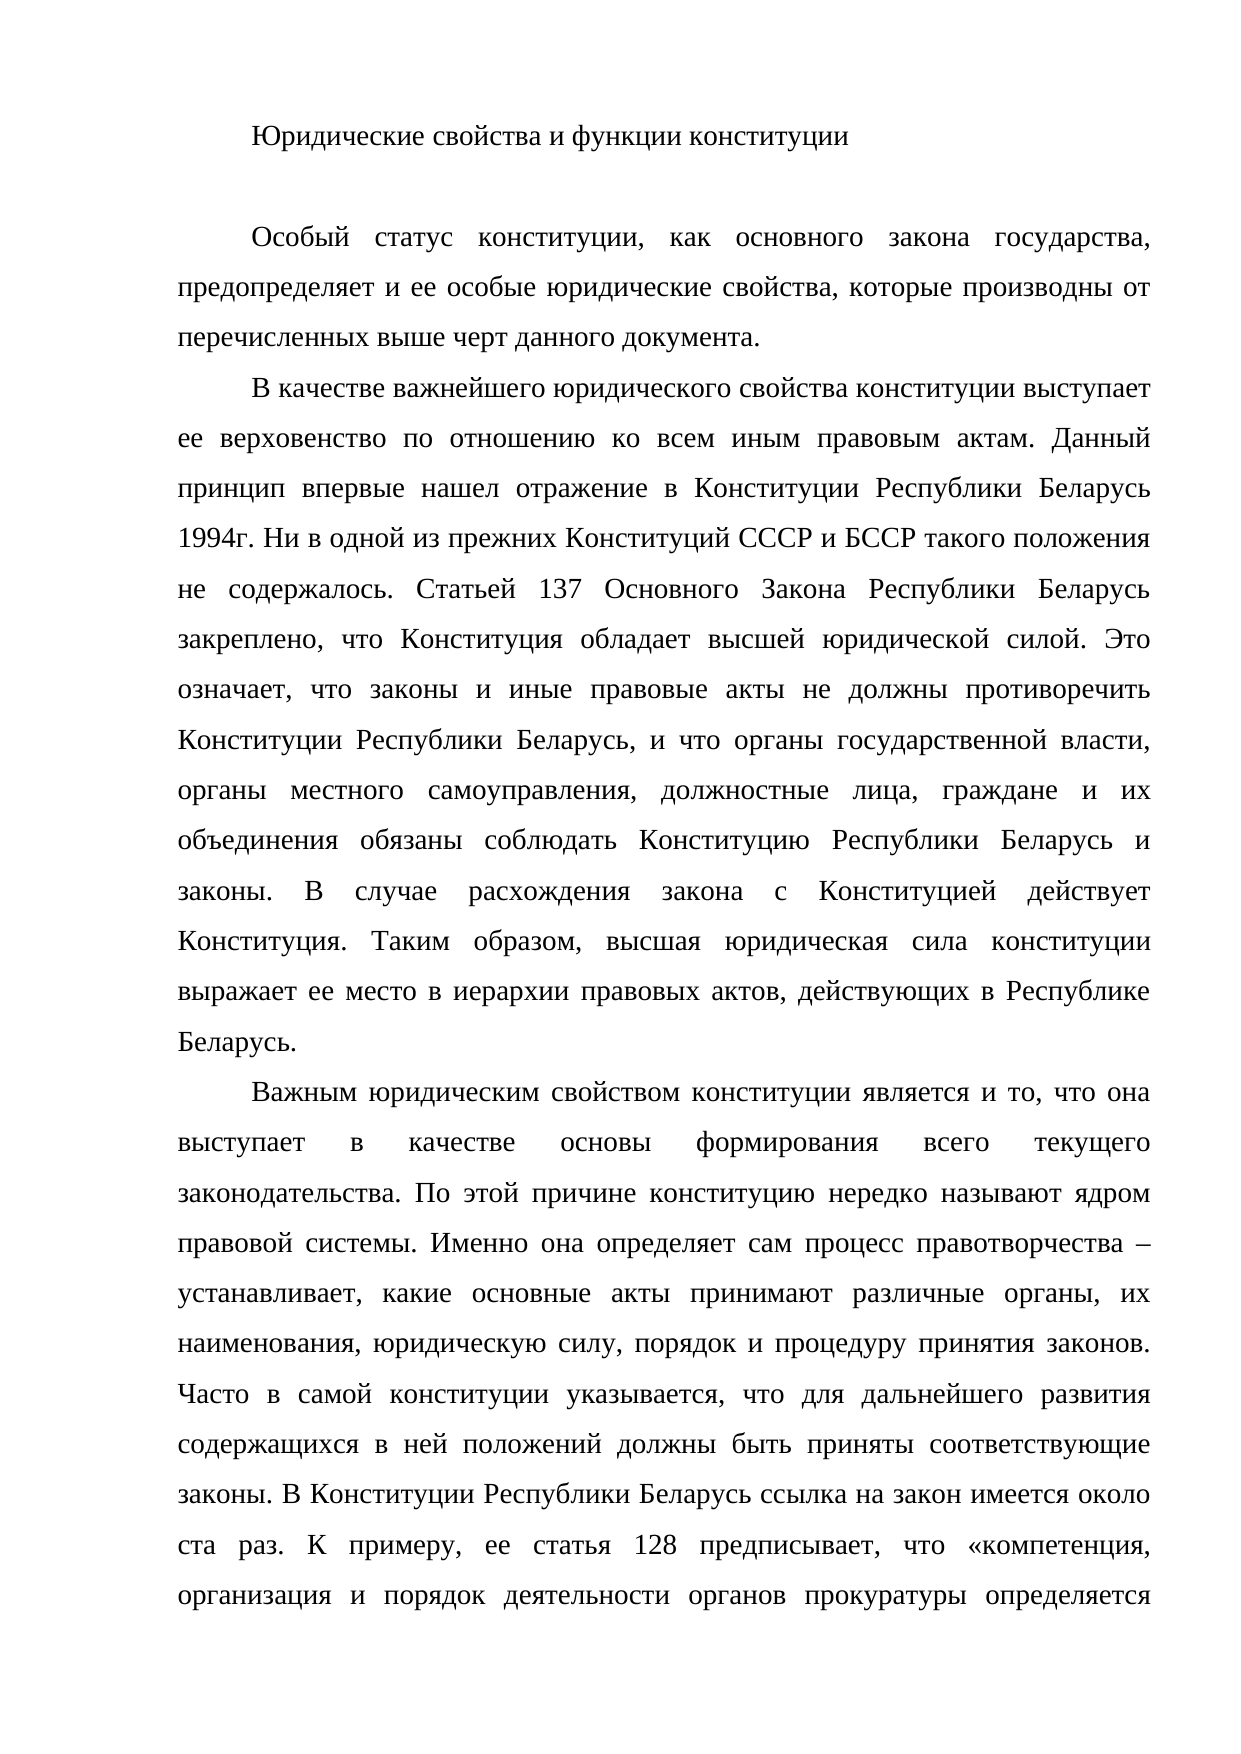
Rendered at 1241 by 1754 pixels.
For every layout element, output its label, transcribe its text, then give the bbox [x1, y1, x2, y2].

text Особый статус конституции, как основного закона государства, предопределяет и ее особые юридические свойства, которые производны от перечисленных выше черт данного документа. [177, 219, 1152, 353]
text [177, 1074, 1152, 1611]
text В качестве важнейшего юридического свойства конституции выступает ее верховенство по отношению ко всем иным правовым актам. Данный принцип впервые нашел отражение в Конституции Республики Беларусь 1994г. Ни в одной из прежних Конституций СССР и БССР такого положения не содержалось. Статьей 137 Основного Закона Республики Беларусь закреплено, что Конституция обладает высшей юридической силой. Это означает, что законы и иные правовые акты не должны противоречить Конституции Республики Беларусь, и что органы государственной власти, органы местного самоуправления, должностные лица, граждане и их объединения обязаны соблюдать Конституцию Республики Беларусь и законы. В случае расхождения закона с Конституцией действует Конституция. Таким образом, высшая юридическая сила конституции выражает ее место в иерархии правовых актов, действующих в Республике Беларусь. [177, 370, 1152, 1057]
subtitle Юридические свойства и функции конституции [177, 118, 1152, 152]
